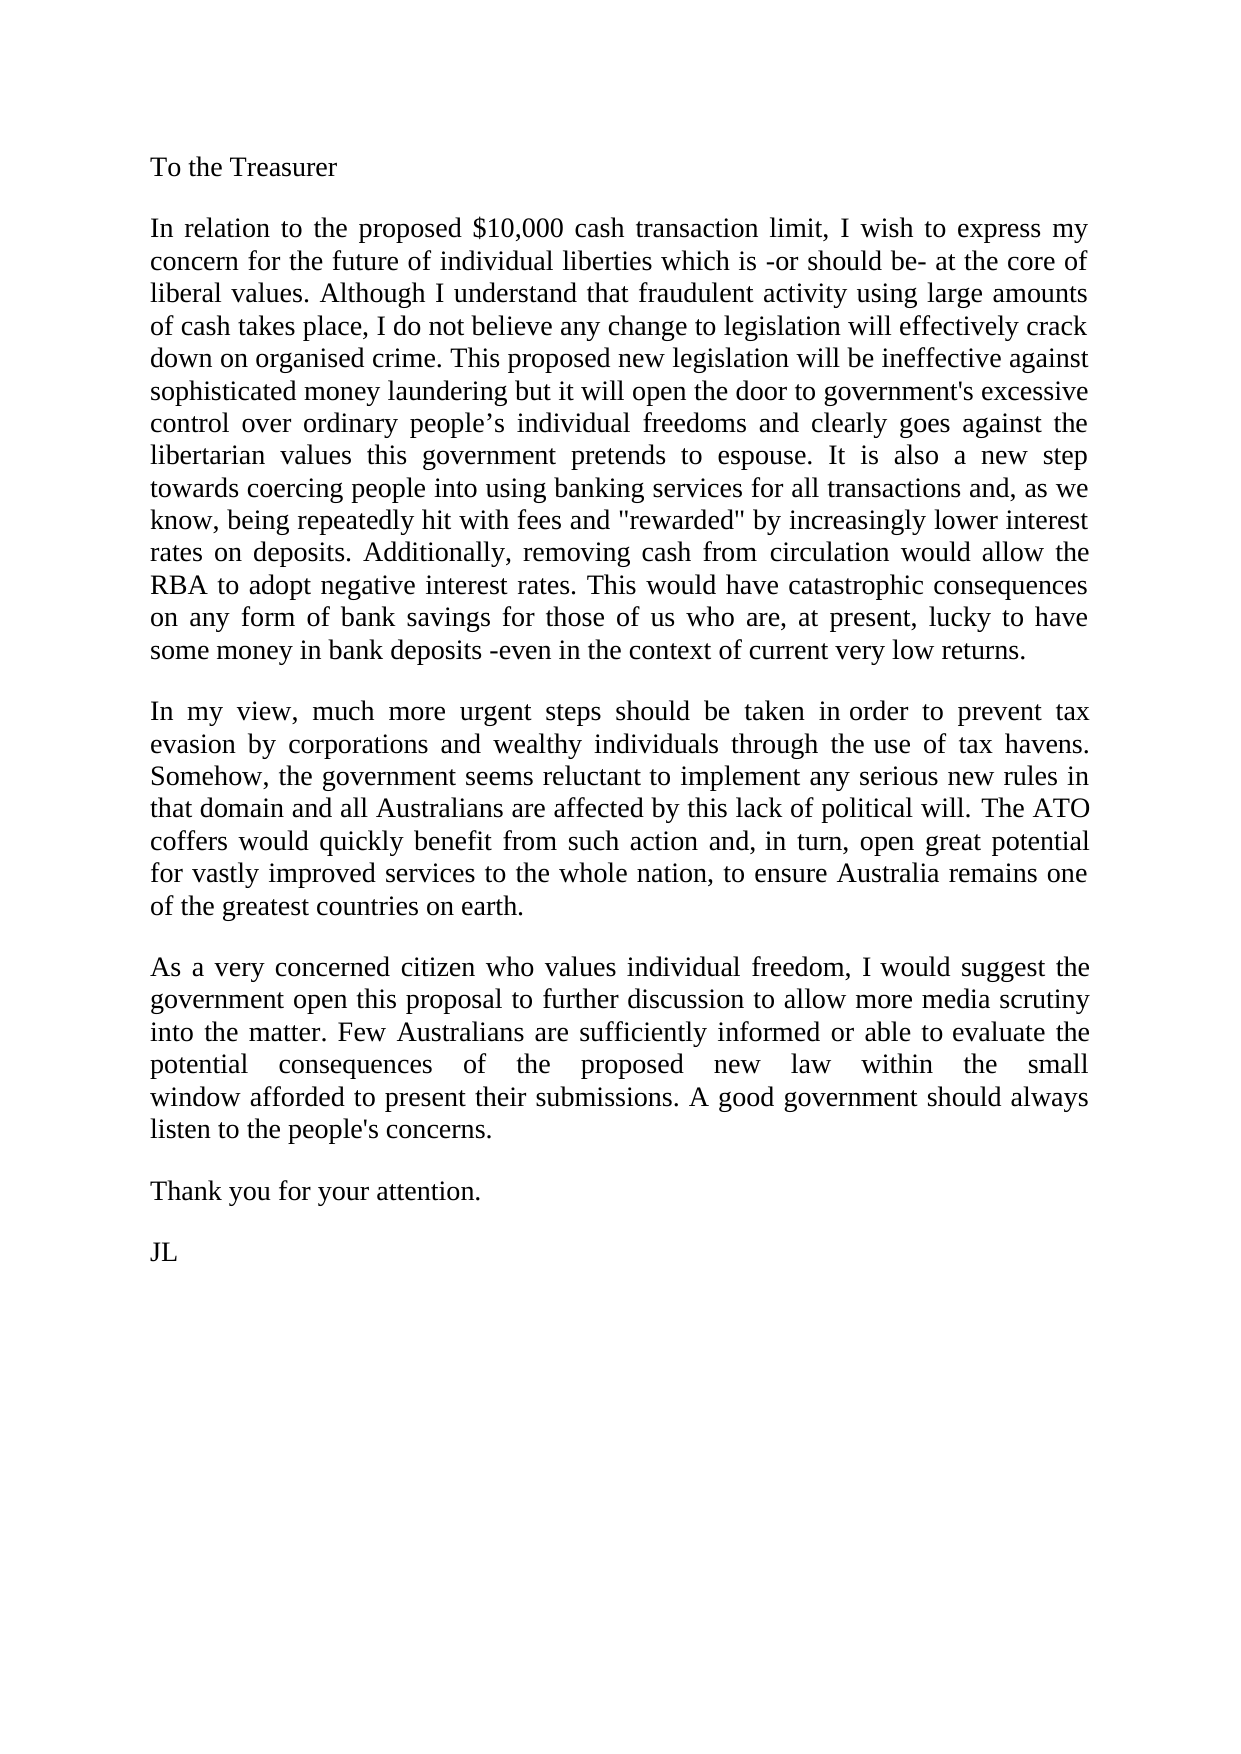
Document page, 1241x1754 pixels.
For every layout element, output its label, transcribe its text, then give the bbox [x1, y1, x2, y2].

text In relation to the proposed $10,000 cash transaction limit, I wish to express my concern for the future of individual liberties which is -or should be- at the core of liberal values. Although I understand that fraudulent activity using large amounts of cash takes place, I do not believe any change to legislation will effectively crack down on organised crime. This proposed new legislation will be ineffective against sophisticated money laundering but it will open the door to government's excessive control over ordinary people’s individual freedoms and clearly goes against the libertarian values this government pretends to espouse. It is also a new step towards coercing people into using banking services for all transactions and, as we know, being repeatedly hit with fees and "rewarded" by increasingly lower interest rates on deposits. Additionally, removing cash from circulation would allow the RBA to adopt negative interest rates. This would have catastrophic consequences on any form of bank savings for those of us who are, at present, lucky to have some money in bank deposits -even in the context of current very low returns. [150, 212, 1090, 665]
text To the Treasurer [150, 150, 1090, 182]
text JL [150, 1235, 1090, 1268]
text In my view, much more urgent steps should be taken in order to prevent tax evasion by corporations and wealthy individuals through the use of tax havens. Somehow, the government seems reluctant to implement any serious new rules in that domain and all Australians are affected by this lack of political will. The ATO coffers would quickly benefit from such action and, in turn, open great potential for vastly improved services to the whole nation, to ensure Australia remains one of the greatest countries on earth. [150, 694, 1090, 921]
text Thank you for your attention. [150, 1174, 1090, 1206]
text As a very concerned citizen who values individual freedom, I would suggest the government open this proposal to further discussion to allow more media scrutiny into the matter. Few Australians are sufficiently informed or able to evaluate the potential consequences of the proposed new law within the small window afforded to present their submissions. A good government should always listen to the people's concerns. [150, 950, 1090, 1144]
